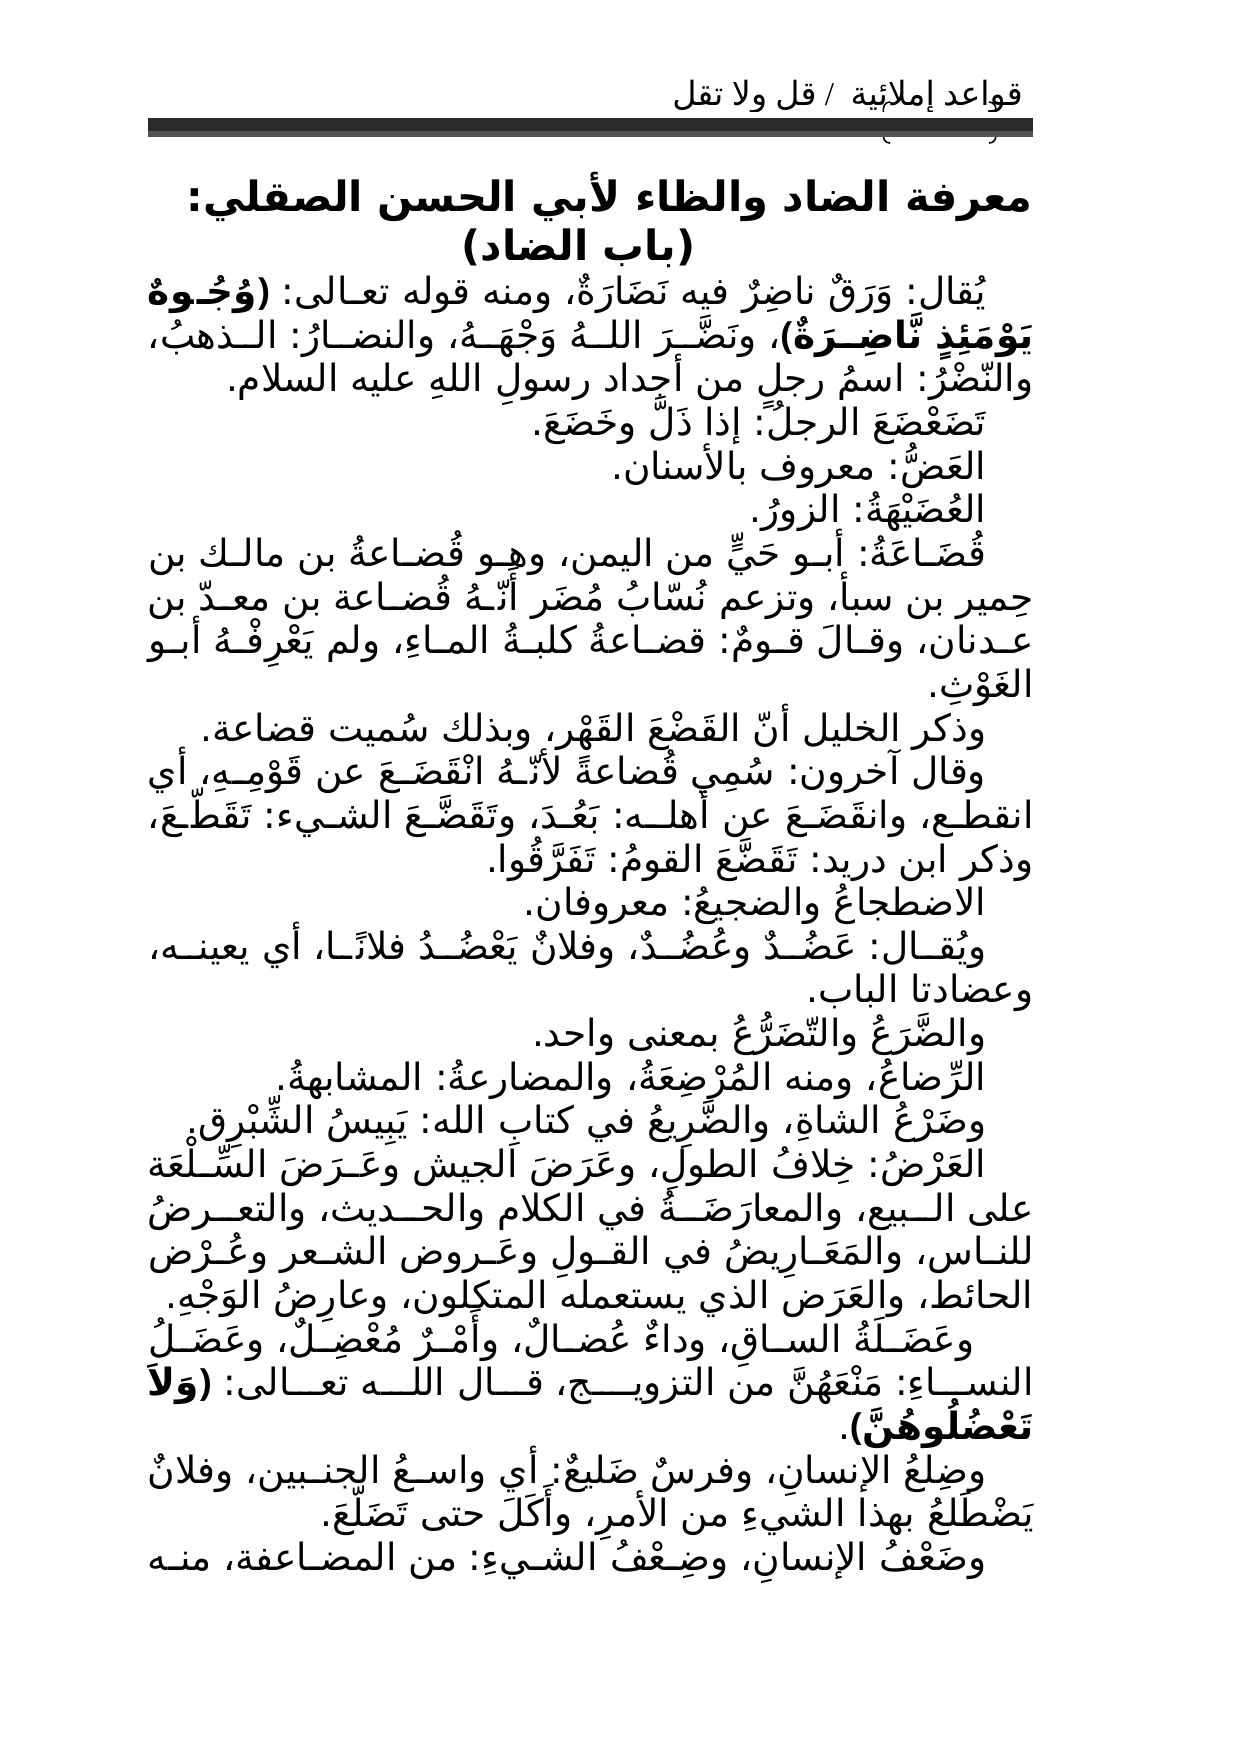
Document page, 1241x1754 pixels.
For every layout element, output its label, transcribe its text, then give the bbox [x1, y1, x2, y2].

text تَضَعْضَعَ الرجلُ: إذا ذَلَّ وخَضَعَ. [148, 401, 1033, 444]
text ويُقال: عَضُدٌ وعُضُدٌ، وفلانٌ يَعْضُدُ فلانًا، أي يعينه، وعضادتا الباب. [148, 924, 1033, 1012]
text قُضَاعَةُ: أبو حَيٍّ من اليمن، وهو قُضاعةُ بن مالك بن حِمير بن سبأ، وتزعم نُسّابُ مُضَر أَنّهُ قُضاعة بن معدّ بن عدنان، وقالَ قومٌ: قضاعةُ كلبةُ الماءِ، ولم يَعْرِفْهُ أبو الغَوْثِ. [148, 532, 1033, 706]
text وعَضَلَةُ الساقِ، وداءٌ عُضالٌ، وأَمْرٌ مُعْضِلٌ، وعَضَلُ النساءِ: مَنْعَهُنَّ من التزويـج، قال الله تعالى: ﴿وَلاَ تَعْضُلُوهُنَّ﴾. [148, 1317, 1033, 1448]
text العُضَيْهَةُ: الزورُ. [148, 488, 1033, 532]
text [148, 1536, 1033, 1579]
text الاضطجاعُ والضجيعُ: معروفان. [148, 881, 1033, 924]
text يُقال: وَرَقٌ ناضِرٌ فيه نَضَارَةٌ، ومنه قوله تعالى: ﴿وُجُوهٌ يَوْمَئِذٍ نَّاضِرَةٌ﴾، ونَضَّرَ اللهُ وَجْهَهُ، والنضارُ: الذهبُ، والنّضْرُ: اسمُ رجلٍ من أجداد رسولِ اللهِ عليه السلام. [148, 270, 1033, 401]
text والضَّرَعُ والتّضَرُّعُ بمعنى واحد. [148, 1012, 1033, 1055]
text وضِلعُ الإنسانِ، وفرسٌ ضَليعٌ: أي واسعُ الجنبين، وفلانٌ يَضْطَلعُ بهذا الشيءِ من الأمرِ، وأَكَلَ حتى تَضَلّعَ. [148, 1448, 1033, 1536]
text وقال آخرون: سُمِي قُضاعةً لأنّهُ انْقَضَعَ عن قَوْمِهِ، أي انقطع، وانقَضَعَ عن أهلـه: بَعُدَ، وتَقَضَّعَ الشيء: تَقَطّعَ، وذكر ابن دريد: تَقَضَّعَ القومُ: تَفَرَّقُوا. [148, 750, 1033, 881]
subtitle معرفة الضاد والظاء لأبي الحسن الصقلي: [148, 173, 1033, 221]
text العَرْضُ: خِلافُ الطولِ، وعَرَضَ الجيش وعَرَضَ السِّلْعَة على البيع، والمعارَضَةُ في الكلام والحديث، والتعرضُ للناس، والمَعَارِيضُ في القولِ وعَروض الشعر وعُرْض الحائط، والعَرَض الذي يستعمله المتكلون، وعارِضُ الوَجْهِ. [148, 1143, 1033, 1317]
text وذكر الخليل أنّ القَضْعَ القَهْر، وبذلك سُميت قضاعة. [148, 706, 1033, 750]
text العَضُّ: معروف بالأسنان. [148, 444, 1033, 488]
text (باب الضاد) [148, 221, 1033, 270]
text الرِّضاعُ، ومنه المُرْضِعَةُ، والمضارعةُ: المشابهةُ. [148, 1055, 1033, 1099]
text وضَرْعُ الشاةِ، والضَّرِيعُ في كتابِ الله: يَبِيسُ الشِّبْرِق. [148, 1099, 1033, 1143]
